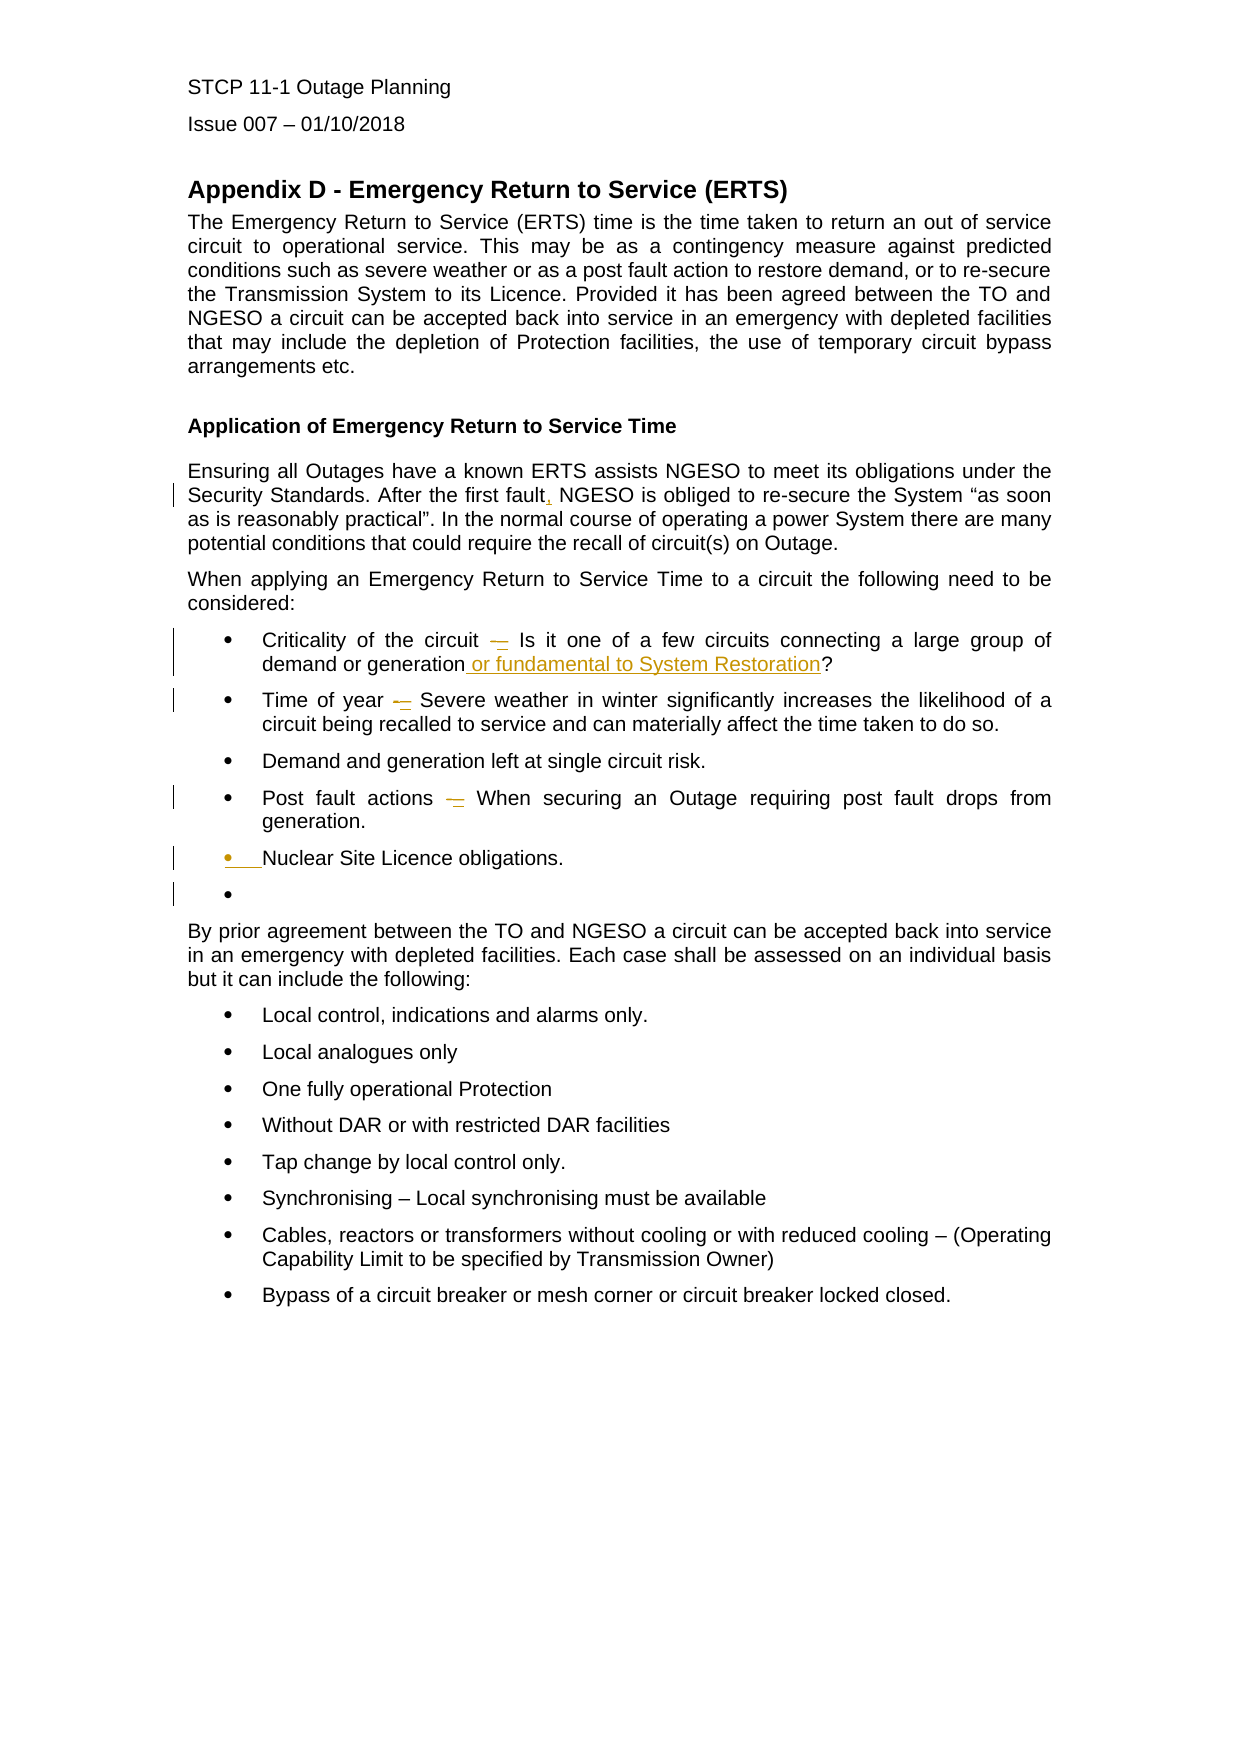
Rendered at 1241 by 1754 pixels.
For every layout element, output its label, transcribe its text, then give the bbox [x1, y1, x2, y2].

text Ensuring all Outages have a known ERTS assists NGESO to meet its obligations under the Security Standards. After the first fault NGESO is obliged to re-secure the System “as soon as is reasonably practical”. In the normal course of operating a power System there are many potential conditions that could require the recall of circuit(s) on Outage. [187, 459, 1053, 555]
list Criticality of the circuit Is it one of a few circuits connecting a large group of demand or generation? [224, 628, 1053, 676]
list Cables, reactors or transformers without cooling or with reduced cooling – (Operating Capability Limit to be specified by Transmission Owner) [224, 1223, 1053, 1271]
list Bypass of a circuit breaker or mesh corner or circuit breaker locked closed. [224, 1283, 1053, 1307]
list One fully operational Protection [224, 1076, 1053, 1101]
subtitle Application of Emergency Return to Service Time [187, 414, 1053, 438]
subtitle Appendix D - Emergency Return to Service (ERTS) [187, 175, 1053, 204]
list Local control, indications and alarms only. [224, 1003, 1053, 1027]
list Synchronising – Local synchronising must be available [224, 1186, 1053, 1210]
text By prior agreement between the TO and NGESO a circuit can be accepted back into service in an emergency with depleted facilities. Each case shall be assessed on an individual basis but it can include the following: [187, 919, 1053, 991]
list Time of year Severe weather in winter significantly increases the likelihood of a circuit being recalled to service and can materially affect the time taken to do so. [224, 688, 1053, 736]
list Demand and generation left at single circuit risk. [224, 749, 1053, 773]
text The Emergency Return to Service (ERTS) time is the time taken to return an out of service circuit to operational service. This may be as a contingency measure against predicted conditions such as severe weather or as a post fault action to restore demand, or to re-secure the Transmission System to its Licence. Provided it has been agreed between the TO and NGESO a circuit can be accepted back into service in an emergency with depleted facilities that may include the depletion of Protection facilities, the use of temporary circuit bypass arrangements etc. [187, 210, 1053, 378]
list Tap change by local control only. [224, 1149, 1053, 1174]
text When applying an Emergency Return to Service Time to a circuit the following need to be considered: [187, 567, 1053, 615]
list Post fault actions When securing an Outage requiring post fault drops from generation. [224, 785, 1053, 833]
list Without DAR or with restricted DAR facilities [224, 1113, 1053, 1137]
list Local analogues only [224, 1040, 1053, 1064]
list Nuclear Site Licence obligations. [224, 846, 1053, 870]
